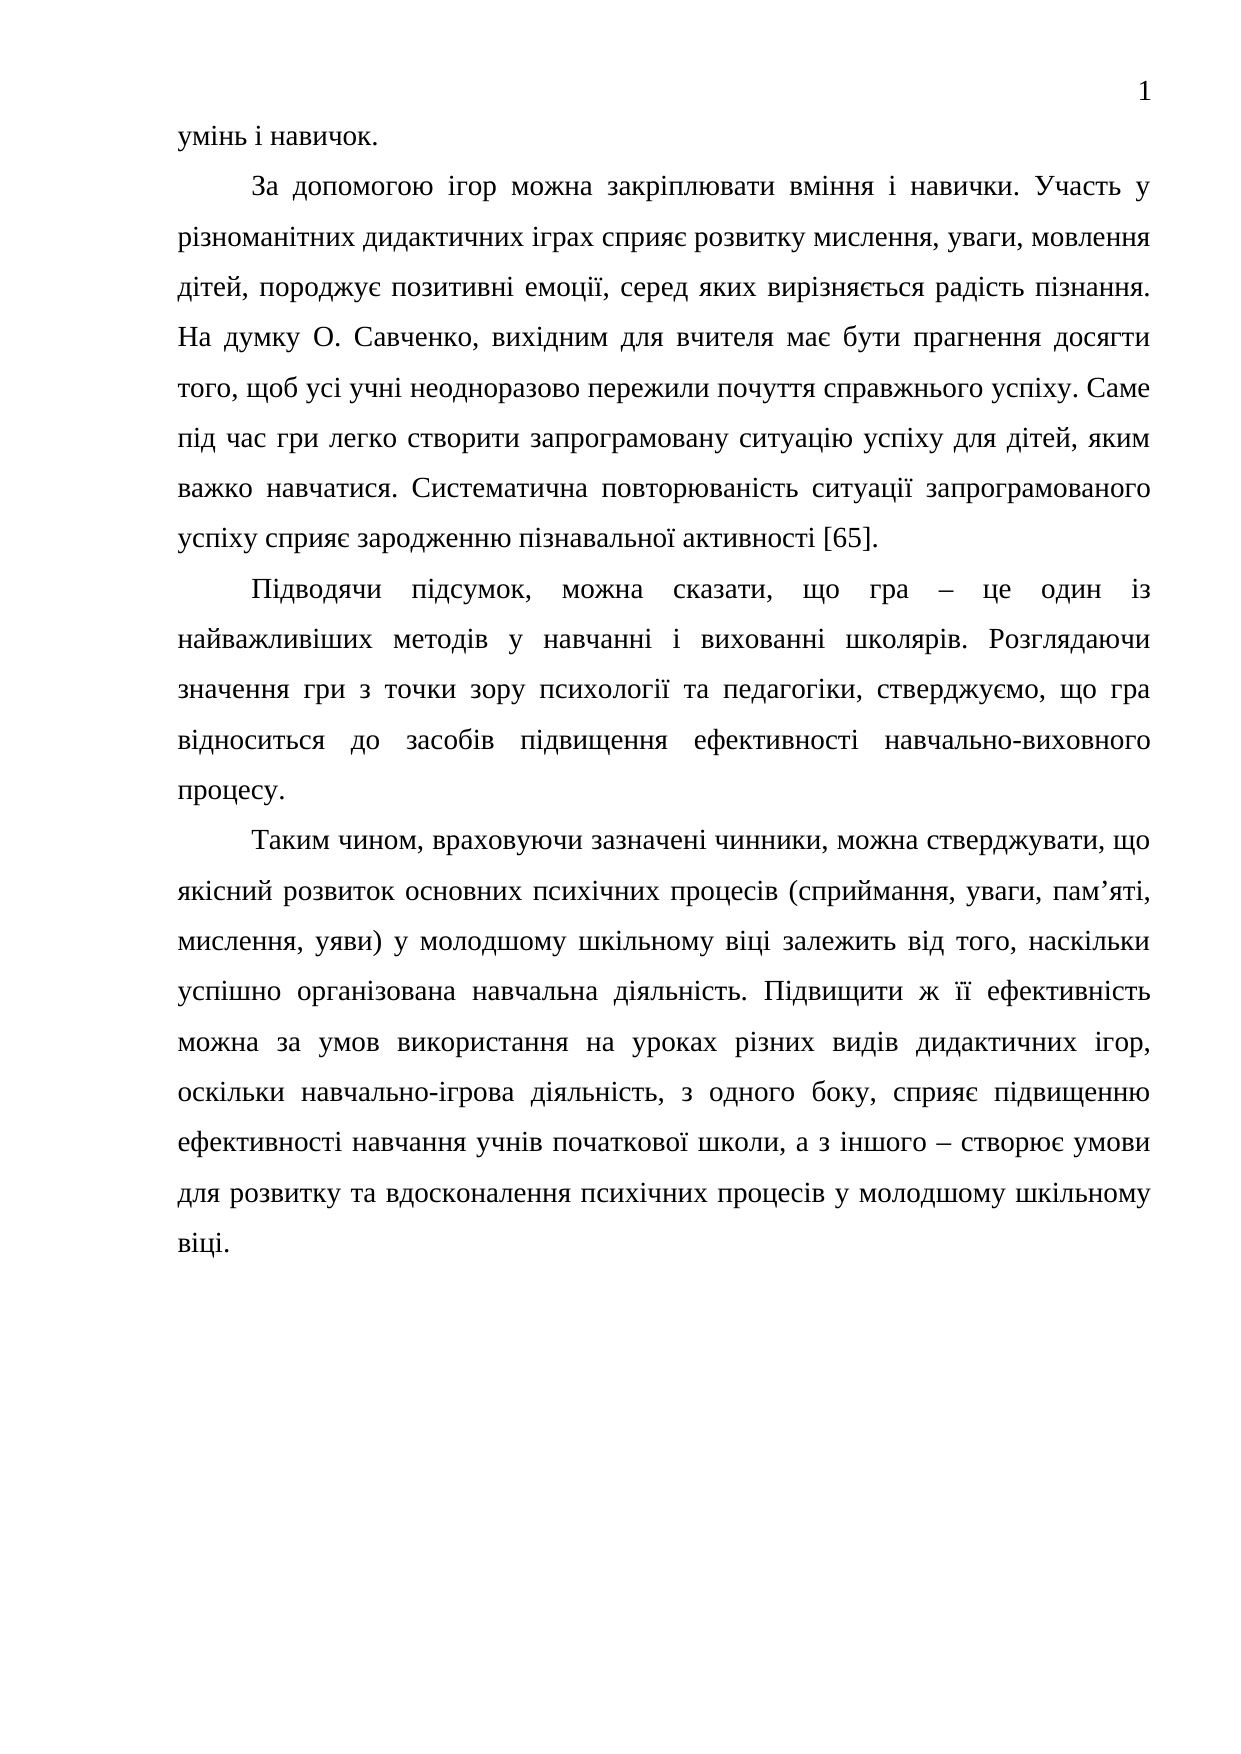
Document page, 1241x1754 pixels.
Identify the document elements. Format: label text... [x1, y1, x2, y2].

text Таким чином, враховуючи зазначені чинники, можна стверджувати, що якісний розвиток основних психічних процесів (сприймання, уваги, пам’яті, мислення, уяви) у молодшому шкільному віці залежить від того, наскільки успішно організована навчальна діяльність. Підвищити ж її ефективність можна за умов використання на уроках різних видів дидактичних ігор, оскільки навчально-ігрова діяльність, з одного боку, сприяє підвищенню ефективності навчання учнів початкової школи, а з іншого – створює умови для розвитку та вдосконалення психічних процесів у молодшому шкільному віці. [177, 822, 1152, 1258]
text Підводячи підсумок, можна сказати, що гра – це один із найважливіших методів у навчанні і вихованні школярів. Розглядаючи значення гри з точки зору психології та педагогіки, стверджуємо, що гра відноситься до засобів підвищення ефективності навчально-виховного процесу. [177, 571, 1152, 806]
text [177, 118, 1152, 152]
text За допомогою ігор можна закріплювати вміння і навички. Участь у різноманітних дидактичних іграх сприяє розвитку мислення, уваги, мовлення дітей, породжує позитивні емоції, серед яких вирізняється радість пізнання. На думку О. Савченко, вихідним для вчителя має бути прагнення досягти того, щоб усі учні неодноразово пережили почуття справжнього успіху. Саме під час гри легко створити запрограмовану ситуацію успіху для дітей, яким важко навчатися. Систематична повторюваність ситуації запрограмованого успіху сприяє зародженню пізнавальної активності [65]. [177, 168, 1152, 554]
